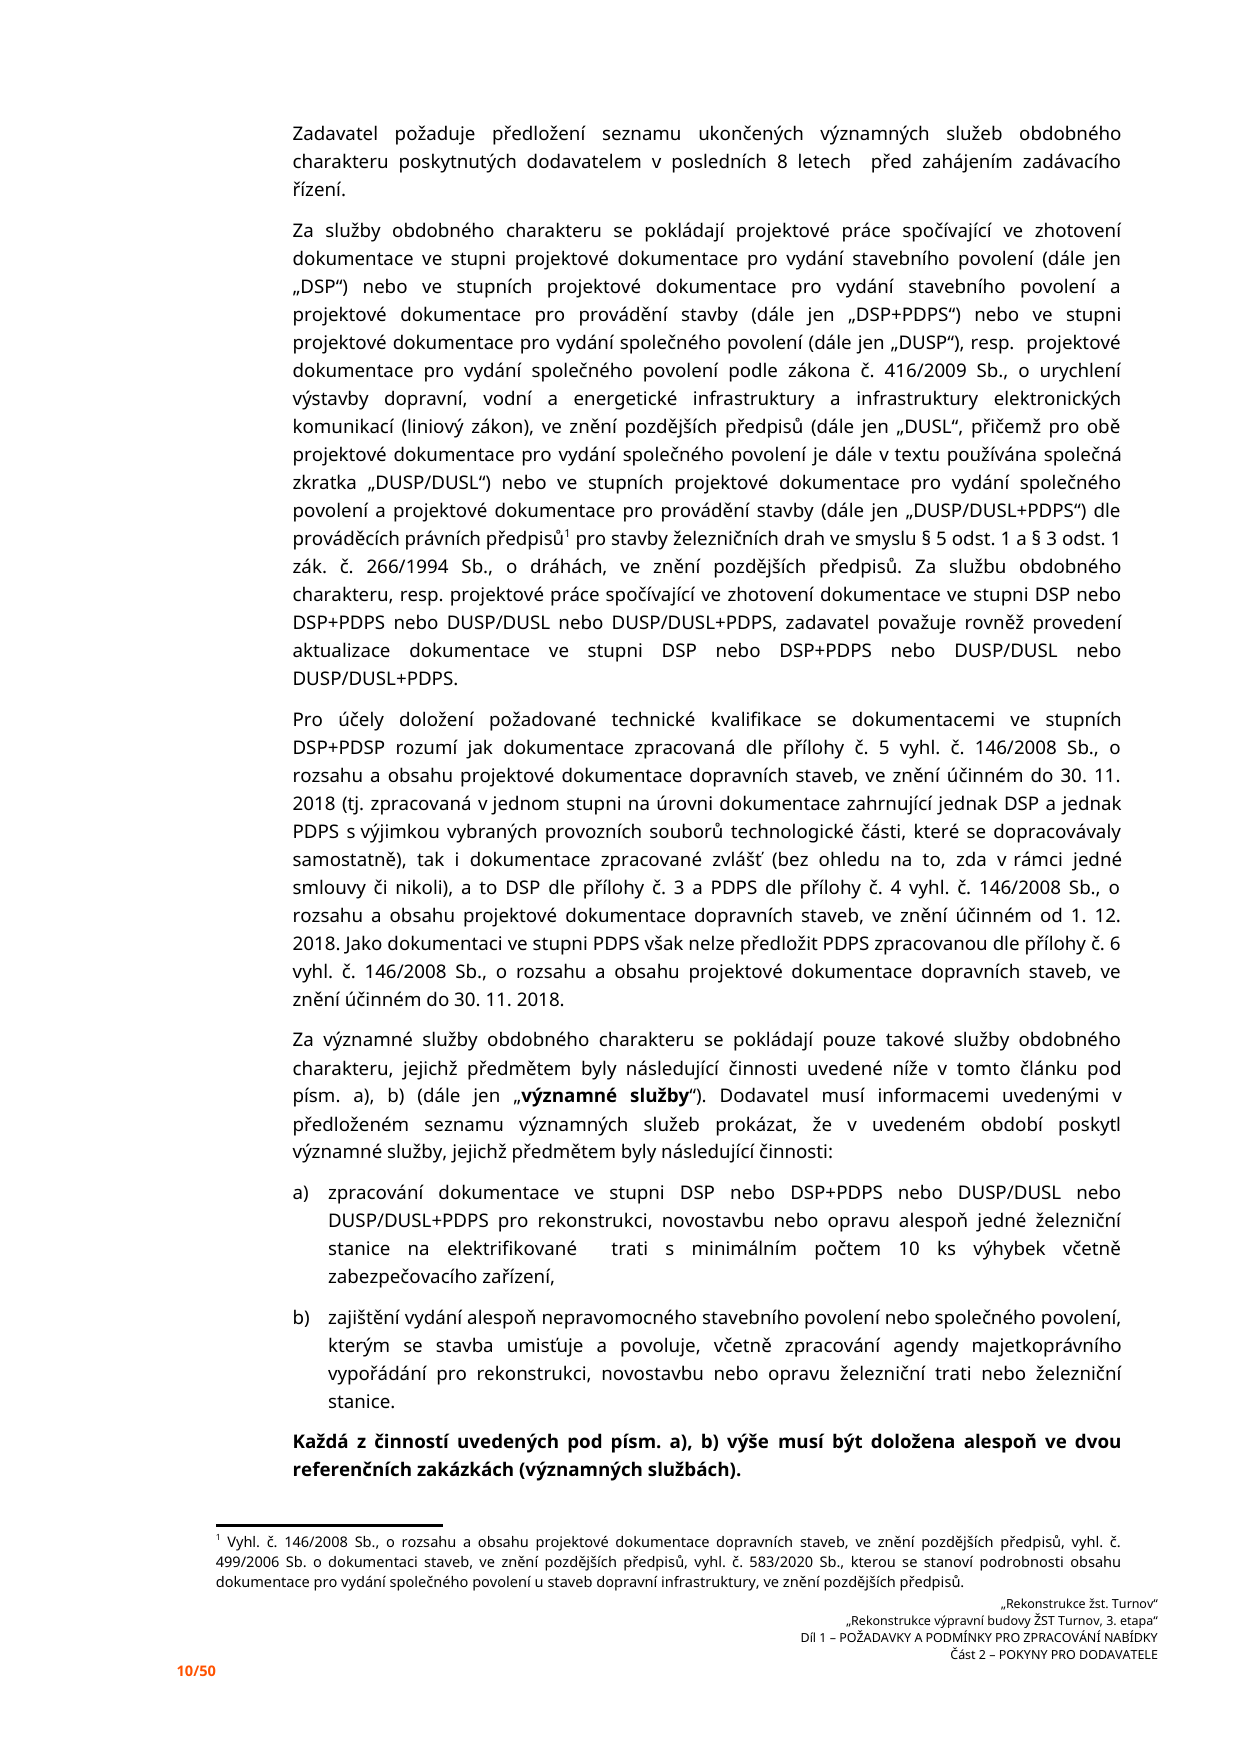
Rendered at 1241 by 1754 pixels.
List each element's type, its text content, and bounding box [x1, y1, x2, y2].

text Každá z činností uvedených pod písm. a), b) výše musí být doložena alespoň ve dvou referenčních zakázkách (významných službách). [292, 1428, 1122, 1482]
text Pro účely doložení požadované technické kvalifikace se dokumentacemi ve stupních DSP+PDSP rozumí jak dokumentace zpracovaná dle přílohy č. 5 vyhl. č. 146/2008 Sb., o rozsahu a obsahu projektové dokumentace dopravních staveb, ve znění účinném do 30. 11. 2018 (tj. zpracovaná v jednom stupni na úrovni dokumentace zahrnující jednak DSP a jednak PDPS s výjimkou vybraných provozních souborů technologické části, které se dopracovávaly samostatně), tak i dokumentace zpracované zvlášť (bez ohledu na to, zda v rámci jedné smlouvy či nikoli), a to DSP dle přílohy č. 3 a PDPS dle přílohy č. 4 vyhl. č. 146/2008 Sb., o rozsahu a obsahu projektové dokumentace dopravních staveb, ve znění účinném od 1. 12. 2018. Jako dokumentaci ve stupni PDPS však nelze předložit PDPS zpracovanou dle přílohy č. 6 vyhl. č. 146/2008 Sb., o rozsahu a obsahu projektové dokumentace dopravních staveb, ve znění účinném do 30. 11. 2018. [292, 706, 1122, 1012]
text Za služby obdobného charakteru se pokládají projektové práce spočívající ve zhotovení dokumentace ve stupni projektové dokumentace pro vydání stavebního povolení (dále jen „DSP“) nebo ve stupních projektové dokumentace pro vydání stavebního povolení a projektové dokumentace pro provádění stavby (dále jen „DSP+PDPS“) nebo ve stupni projektové dokumentace pro vydání společného povolení (dále jen „DUSP“), resp. projektové dokumentace pro vydání společného povolení podle zákona č. 416/2009 Sb., o urychlení výstavby dopravní, vodní a energetické infrastruktury a infrastruktury elektronických komunikací (liniový zákon), ve znění pozdějších předpisů (dále jen „DUSL“, přičemž pro obě projektové dokumentace pro vydání společného povolení je dále v textu používána společná zkratka „DUSP/DUSL“) nebo ve stupních projektové dokumentace pro vydání společného povolení a projektové dokumentace pro provádění stavby (dále jen „DUSP/DUSL+PDPS“) dle prováděcích právních předpisů pro stavby železničních drah ve smyslu § 5 odst. 1 a § 3 odst. 1 zák. č. 266/1994 Sb., o dráhách, ve znění pozdějších předpisů. Za službu obdobného charakteru, resp. projektové práce spočívající ve zhotovení dokumentace ve stupni DSP nebo DSP+PDPS nebo DUSP/DUSL nebo DUSP/DUSL+PDPS, zadavatel považuje rovněž provedení aktualizace dokumentace ve stupni DSP nebo DSP+PDPS nebo DUSP/DUSL nebo DUSP/DUSL+PDPS. [292, 217, 1122, 691]
text Zadavatel požaduje předložení seznamu ukončených významných služeb obdobného charakteru poskytnutých dodavatelem v posledních 8 letech před zahájením zadávacího řízení. [292, 121, 1122, 202]
list zajištění vydání alespoň nepravomocného stavebního povolení nebo společného povolení, kterým se stavba umisťuje a povoluje, včetně zpracování agendy majetkoprávního vypořádání pro rekonstrukci, novostavbu nebo opravu železniční trati nebo železniční stanice. [292, 1304, 1122, 1413]
text Za významné služby obdobného charakteru se pokládají pouze takové služby obdobného charakteru, jejichž předmětem byly následující činnosti uvedené níže v tomto článku pod písm. a), b) (dále jen „významné služby“). Dodavatel musí informacemi uvedenými v předloženém seznamu významných služeb prokázat, že v uvedeném období poskytl významné služby, jejichž předmětem byly následující činnosti: [292, 1027, 1122, 1164]
list zpracování dokumentace ve stupni DSP nebo DSP+PDPS nebo DUSP/DUSL nebo DUSP/DUSL+PDPS pro rekonstrukci, novostavbu nebo opravu alespoň jedné železniční stanice na elektrifikované trati s minimálním počtem 10 ks výhybek včetně zabezpečovacího zařízení, [292, 1179, 1122, 1289]
